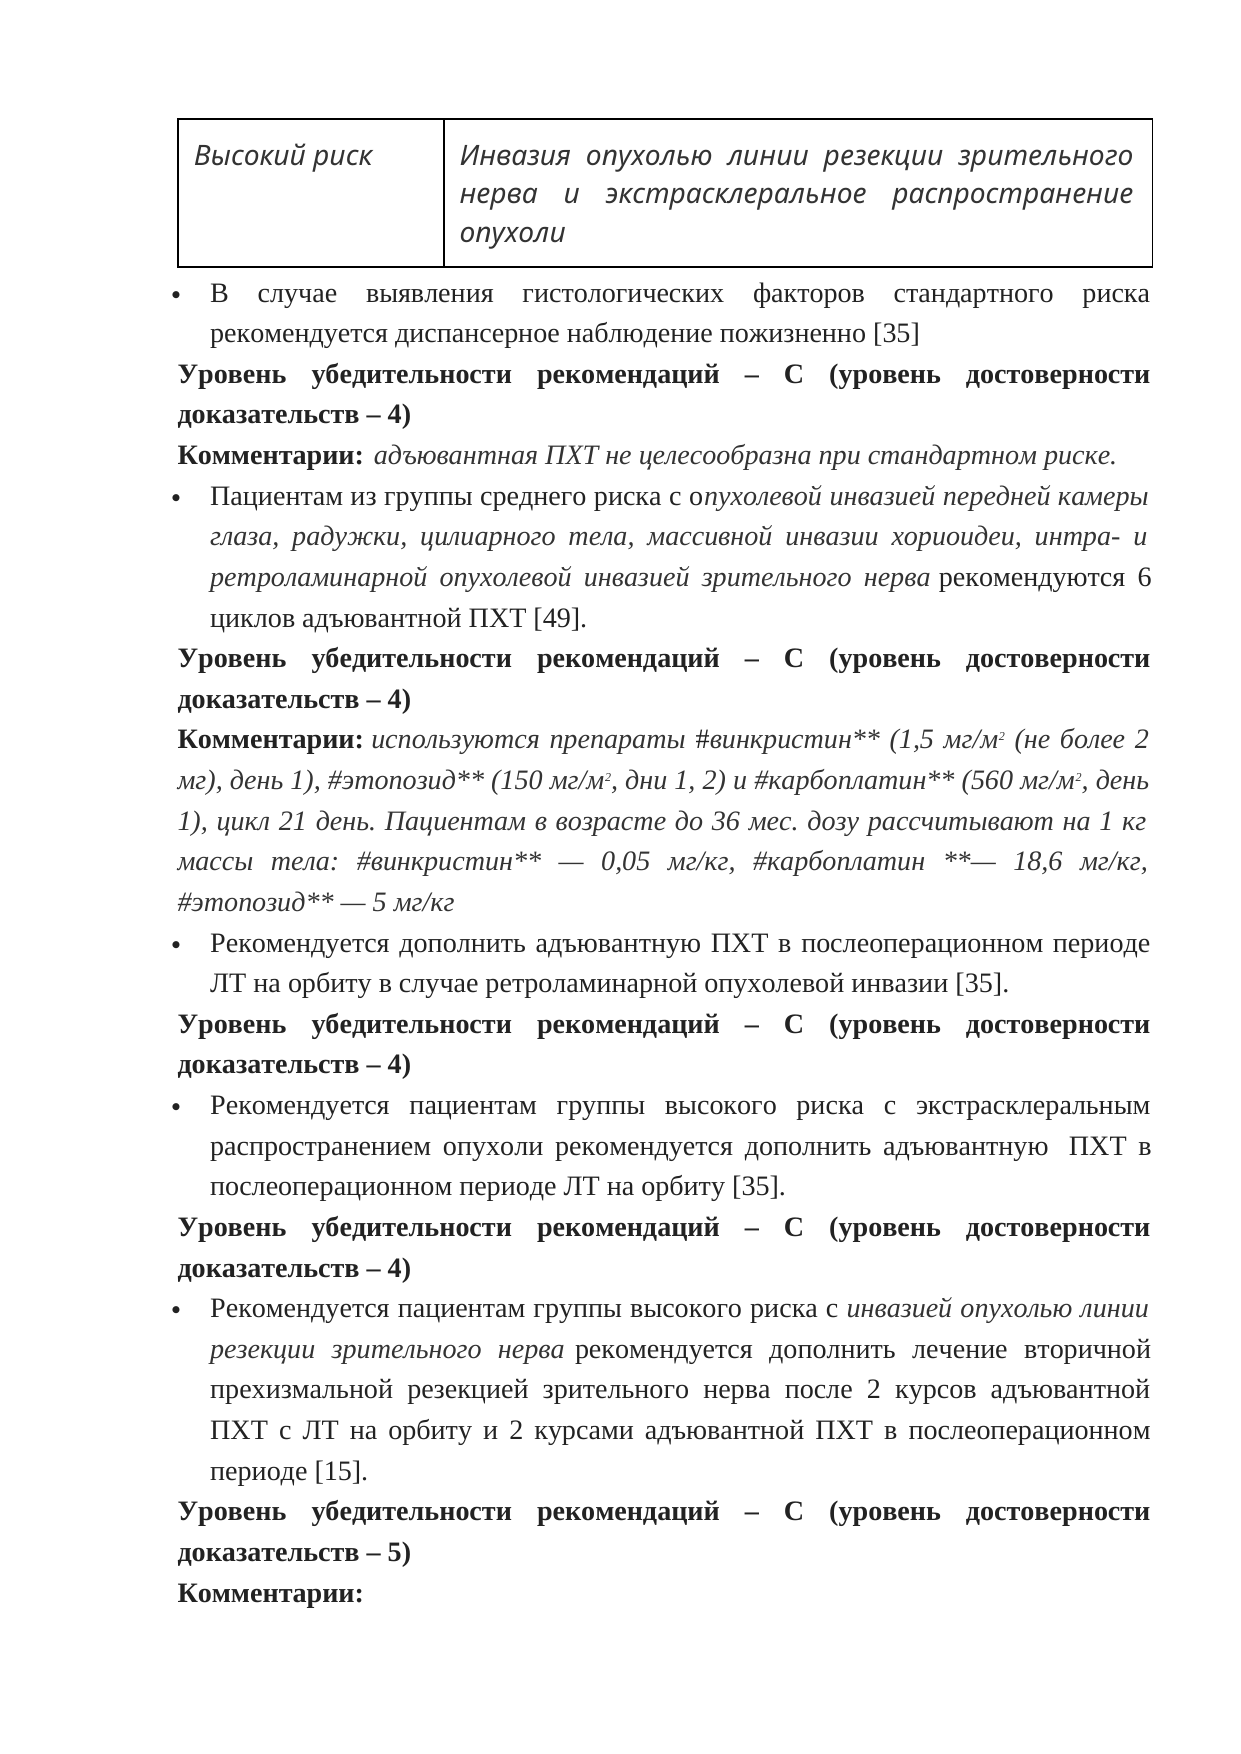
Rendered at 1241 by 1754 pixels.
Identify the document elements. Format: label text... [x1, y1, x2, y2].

table_cell Высокий риск [179, 120, 443, 266]
text Уровень убедительности рекомендаций – С (уровень достоверности доказательств – 4) [177, 349, 1152, 430]
text Комментарии: адъювантная ПХТ не целесообразна при стандартном риске. [177, 430, 1152, 471]
table_cell Инвазия опухолью линии резекции зрительного нерва и экстрасклеральное распространение опухоли [445, 120, 1152, 266]
text Комментарии: [177, 1567, 1152, 1608]
list Рекомендуется дополнить адъювантную ПХТ в послеоперационном периоде ЛТ на орбиту в случае ретроламинарной опухолевой инвазии [35]. [172, 917, 1152, 999]
list Пациентам из группы среднего риска с опухолевой инвазией передней камеры глаза, радужки, цилиарного тела, массивной инвазии хориоидеи, интра- и ретроламинарной опухолевой инвазией зрительного нерва рекомендуются 6 циклов адъювантной ПХТ [49]. [172, 471, 1152, 633]
text Комментарии: используются препараты #винкристин** (1,5 мг/м2 (не более 2 мг), день 1), #этопозид** (150 мг/м2, дни 1, 2) и #карбоплатин** (560 мг/м2, день 1), цикл 21 день. Пациентам в возрасте до 36 мес. дозу рассчитывают на 1 кг массы тела: #винкристин** — 0,05 мг/кг, #карбоплатин **— 18,6 мг/кг, #этопозид** — 5 мг/кг [177, 714, 1152, 917]
text Уровень убедительности рекомендаций – С (уровень достоверности доказательств – 4) [177, 1202, 1152, 1283]
text Уровень убедительности рекомендаций – С (уровень достоверности доказательств – 4) [177, 999, 1152, 1080]
list Рекомендуется пациентам группы высокого риска с инвазией опухолью линии резекции зрительного нерва рекомендуется дополнить лечение вторичной прехизмальной резекцией зрительного нерва после 2 курсов адъювантной ПХТ с ЛТ на орбиту и 2 курсами адъювантной ПХТ в послеоперационном периоде [15]. [172, 1283, 1152, 1486]
list В случае выявления гистологических факторов стандартного риска рекомендуется диспансерное наблюдение пожизненно [35] [172, 267, 1152, 349]
list Рекомендуется пациентам группы высокого риска с экстрасклеральным распространением опухоли рекомендуется дополнить адъювантную ПХТ в послеоперационном периоде ЛТ на орбиту [35]. [172, 1080, 1152, 1202]
text Уровень убедительности рекомендаций – С (уровень достоверности доказательств – 4) [177, 633, 1152, 714]
text Уровень убедительности рекомендаций – С (уровень достоверности доказательств – 5) [177, 1486, 1152, 1567]
